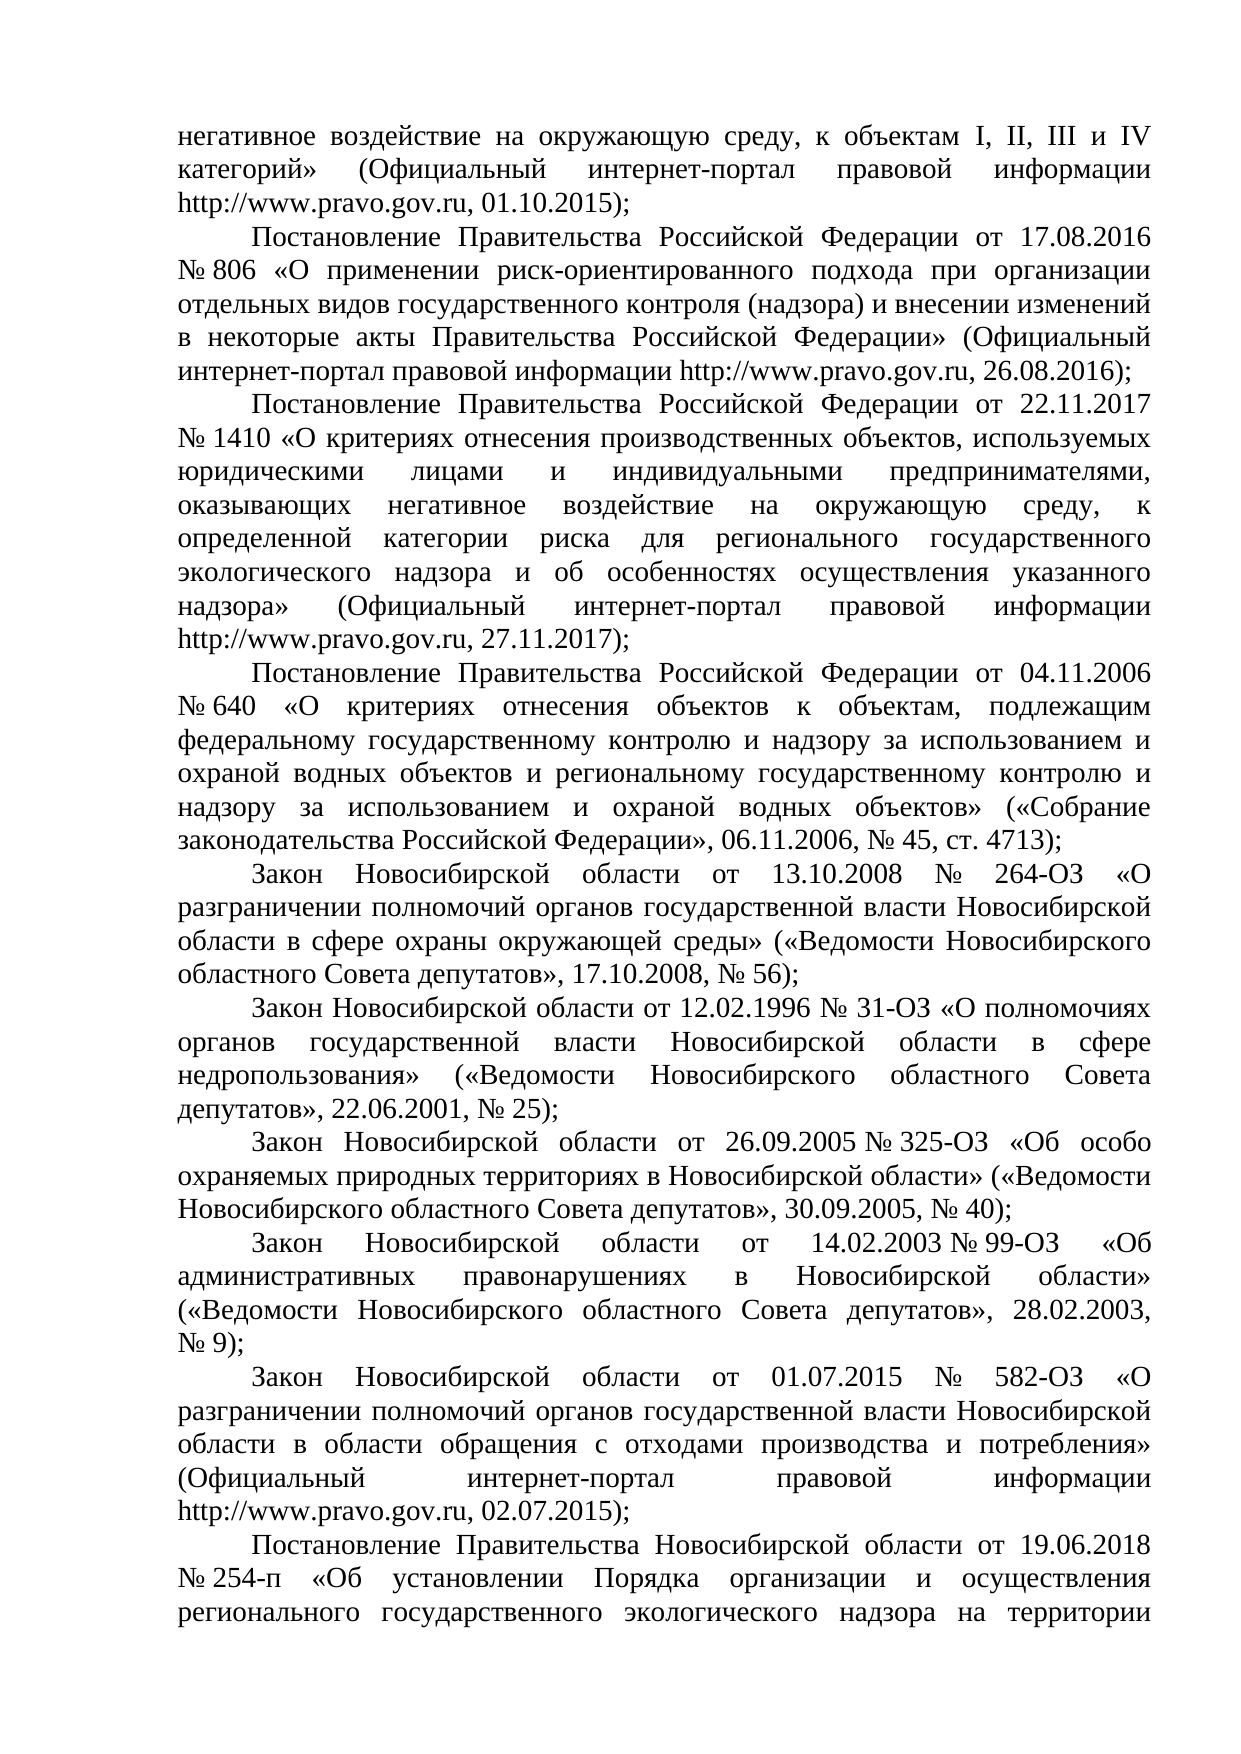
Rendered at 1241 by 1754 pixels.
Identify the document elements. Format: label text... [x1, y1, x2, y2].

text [177, 1527, 1152, 1627]
text Постановление Правительства Российской Федерации от 17.08.2016 № 806 «О применении риск-ориентированного подхода при организации отдельных видов государственного контроля (надзора) и внесении изменений в некоторые акты Правительства Российской Федерации» (Официальный интернет-портал правовой информации http://www.pravo.gov.ru, 26.08.2016); [177, 219, 1152, 386]
text Закон Новосибирской области от 01.07.2015 № 582-ОЗ «О разграничении полномочий органов государственной власти Новосибирской области в области обращения с отходами производства и потребления» (Официальный интернет-портал правовой информации http://www.pravo.gov.ru, 02.07.2015); [177, 1359, 1152, 1527]
text Постановление Правительства Российской Федерации от 22.11.2017 № 1410 «О критериях отнесения производственных объектов, используемых юридическими лицами и индивидуальными предпринимателями, оказывающих негативное воздействие на окружающую среду, к определенной категории риска для регионального государственного экологического надзора и об особенностях осуществления указанного надзора» (Официальный интернет-портал правовой информации http://www.pravo.gov.ru, 27.11.2017); [177, 386, 1152, 655]
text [177, 118, 1152, 219]
text Закон Новосибирской области от 12.02.1996 № 31-ОЗ «О полномочиях органов государственной власти Новосибирской области в сфере недропользования» («Ведомости Новосибирского областного Совета депутатов», 22.06.2001, № 25); [177, 990, 1152, 1124]
text Закон Новосибирской области от 14.02.2003 № 99-ОЗ «Об административных правонарушениях в Новосибирской области» («Ведомости Новосибирского областного Совета депутатов», 28.02.2003, № 9); [177, 1225, 1152, 1359]
text Закон Новосибирской области от 26.09.2005 № 325-ОЗ «Об особо охраняемых природных территориях в Новосибирской области» («Ведомости Новосибирского областного Совета депутатов», 30.09.2005, № 40); [177, 1124, 1152, 1225]
text Закон Новосибирской области от 13.10.2008 № 264-ОЗ «О разграничении полномочий органов государственной власти Новосибирской области в сфере охраны окружающей среды» («Ведомости Новосибирского областного Совета депутатов», 17.10.2008, № 56); [177, 856, 1152, 990]
text Постановление Правительства Российской Федерации от 04.11.2006 № 640 «О критериях отнесения объектов к объектам, подлежащим федеральному государственному контролю и надзору за использованием и охраной водных объектов и региональному государственному контролю и надзору за использованием и охраной водных объектов» («Собрание законодательства Российской Федерации», 06.11.2006, № 45, ст. 4713); [177, 655, 1152, 856]
